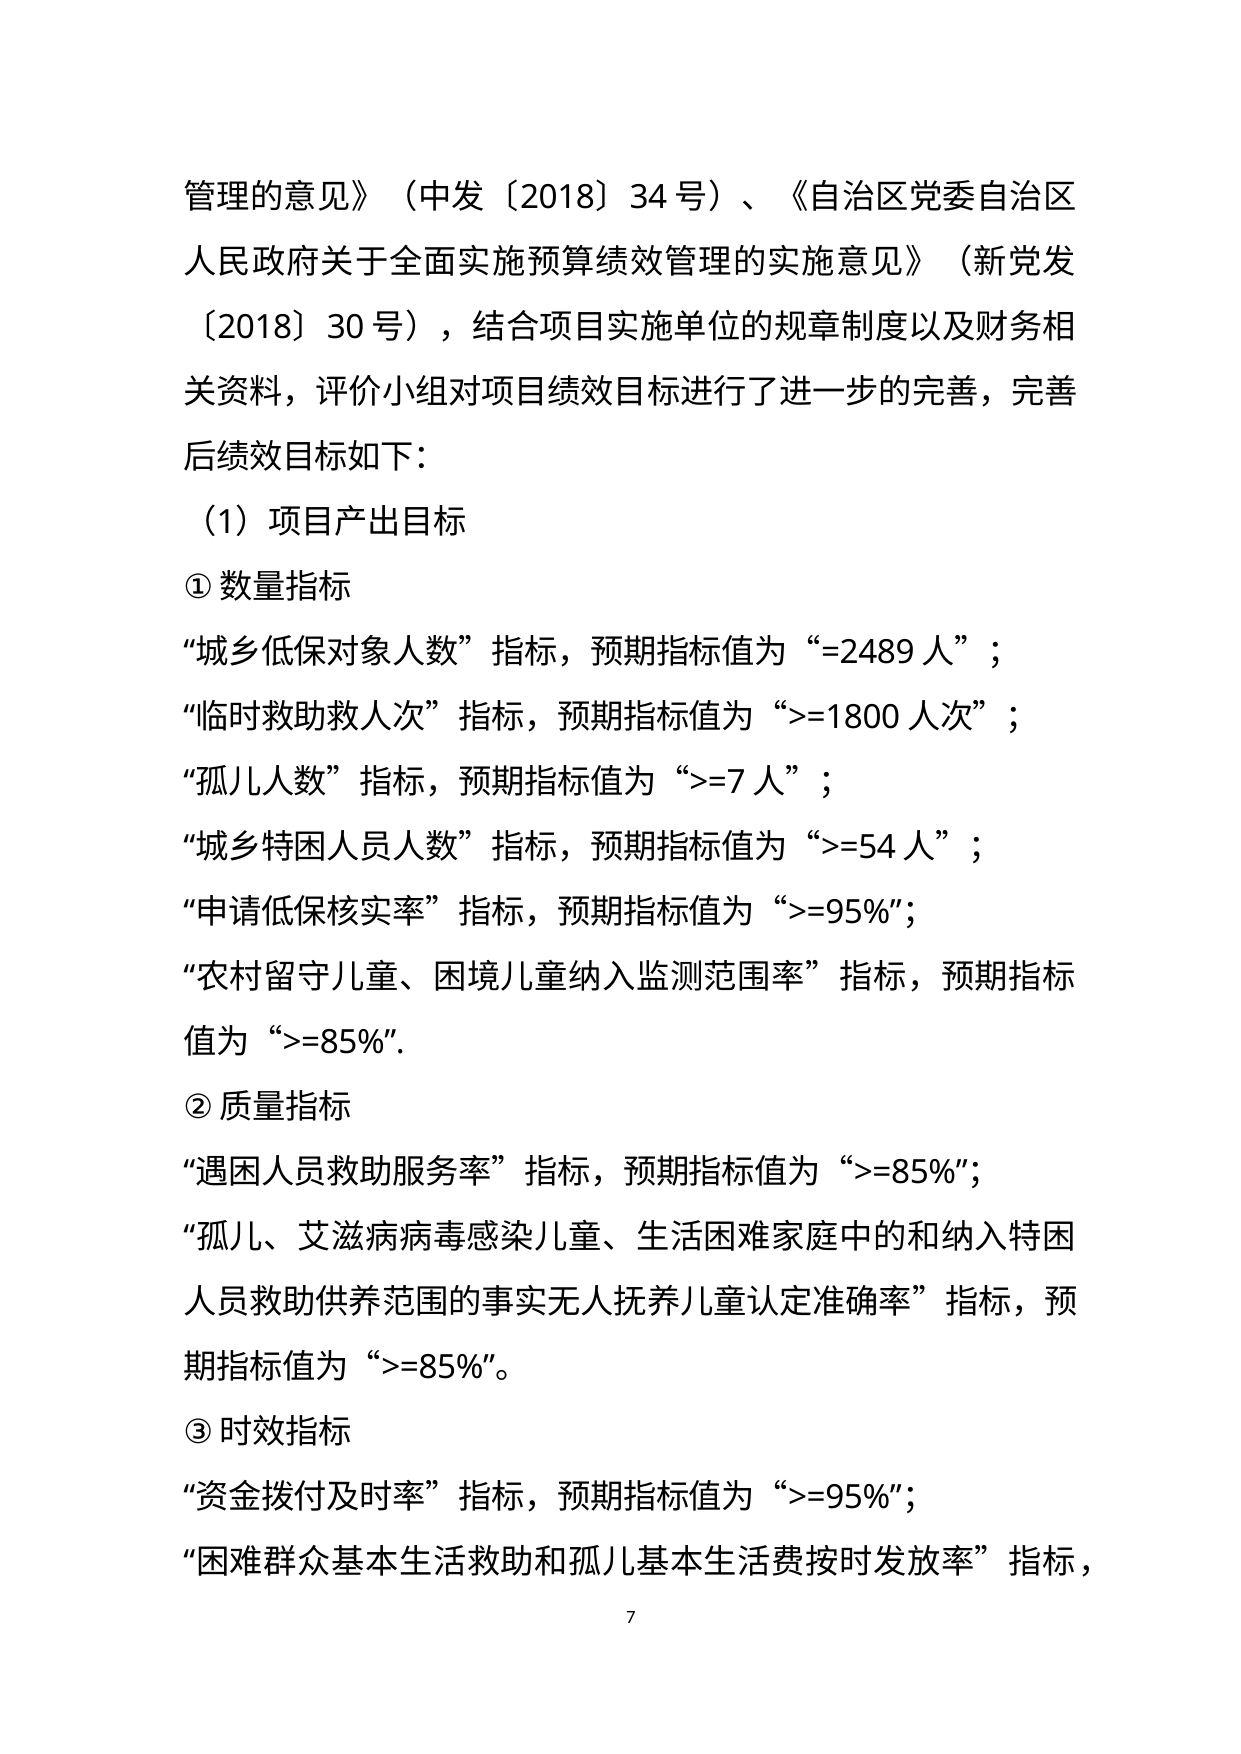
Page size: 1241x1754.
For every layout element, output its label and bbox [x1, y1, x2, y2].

text [183, 162, 1078, 1592]
